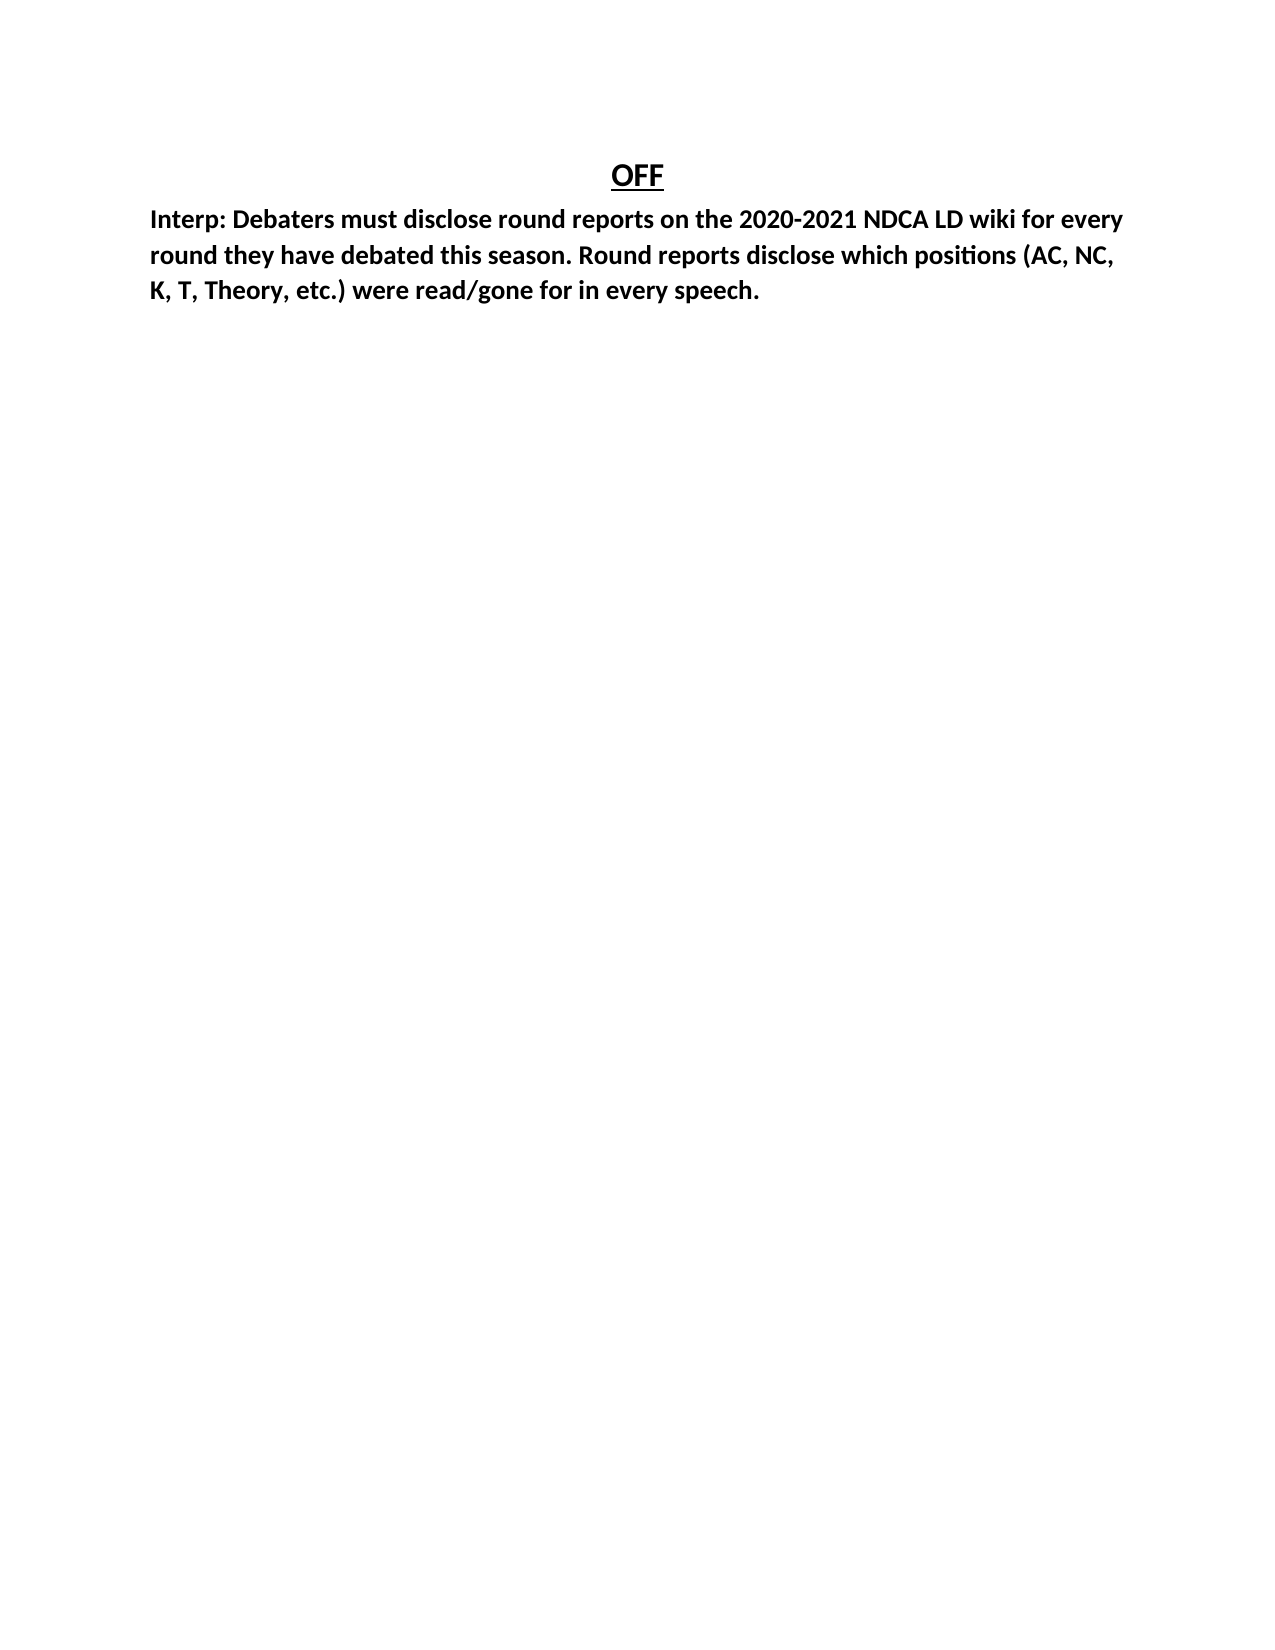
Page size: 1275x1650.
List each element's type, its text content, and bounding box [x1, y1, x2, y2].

subtitle OFF [150, 154, 1125, 195]
subtitle Interp: Debaters must disclose round reports on the 2020-2021 NDCA LD wiki for every round they have debated this season. Round reports disclose which positions (AC, NC, K, T, Theory, etc.) were read/gone for in every speech. [150, 202, 1125, 307]
